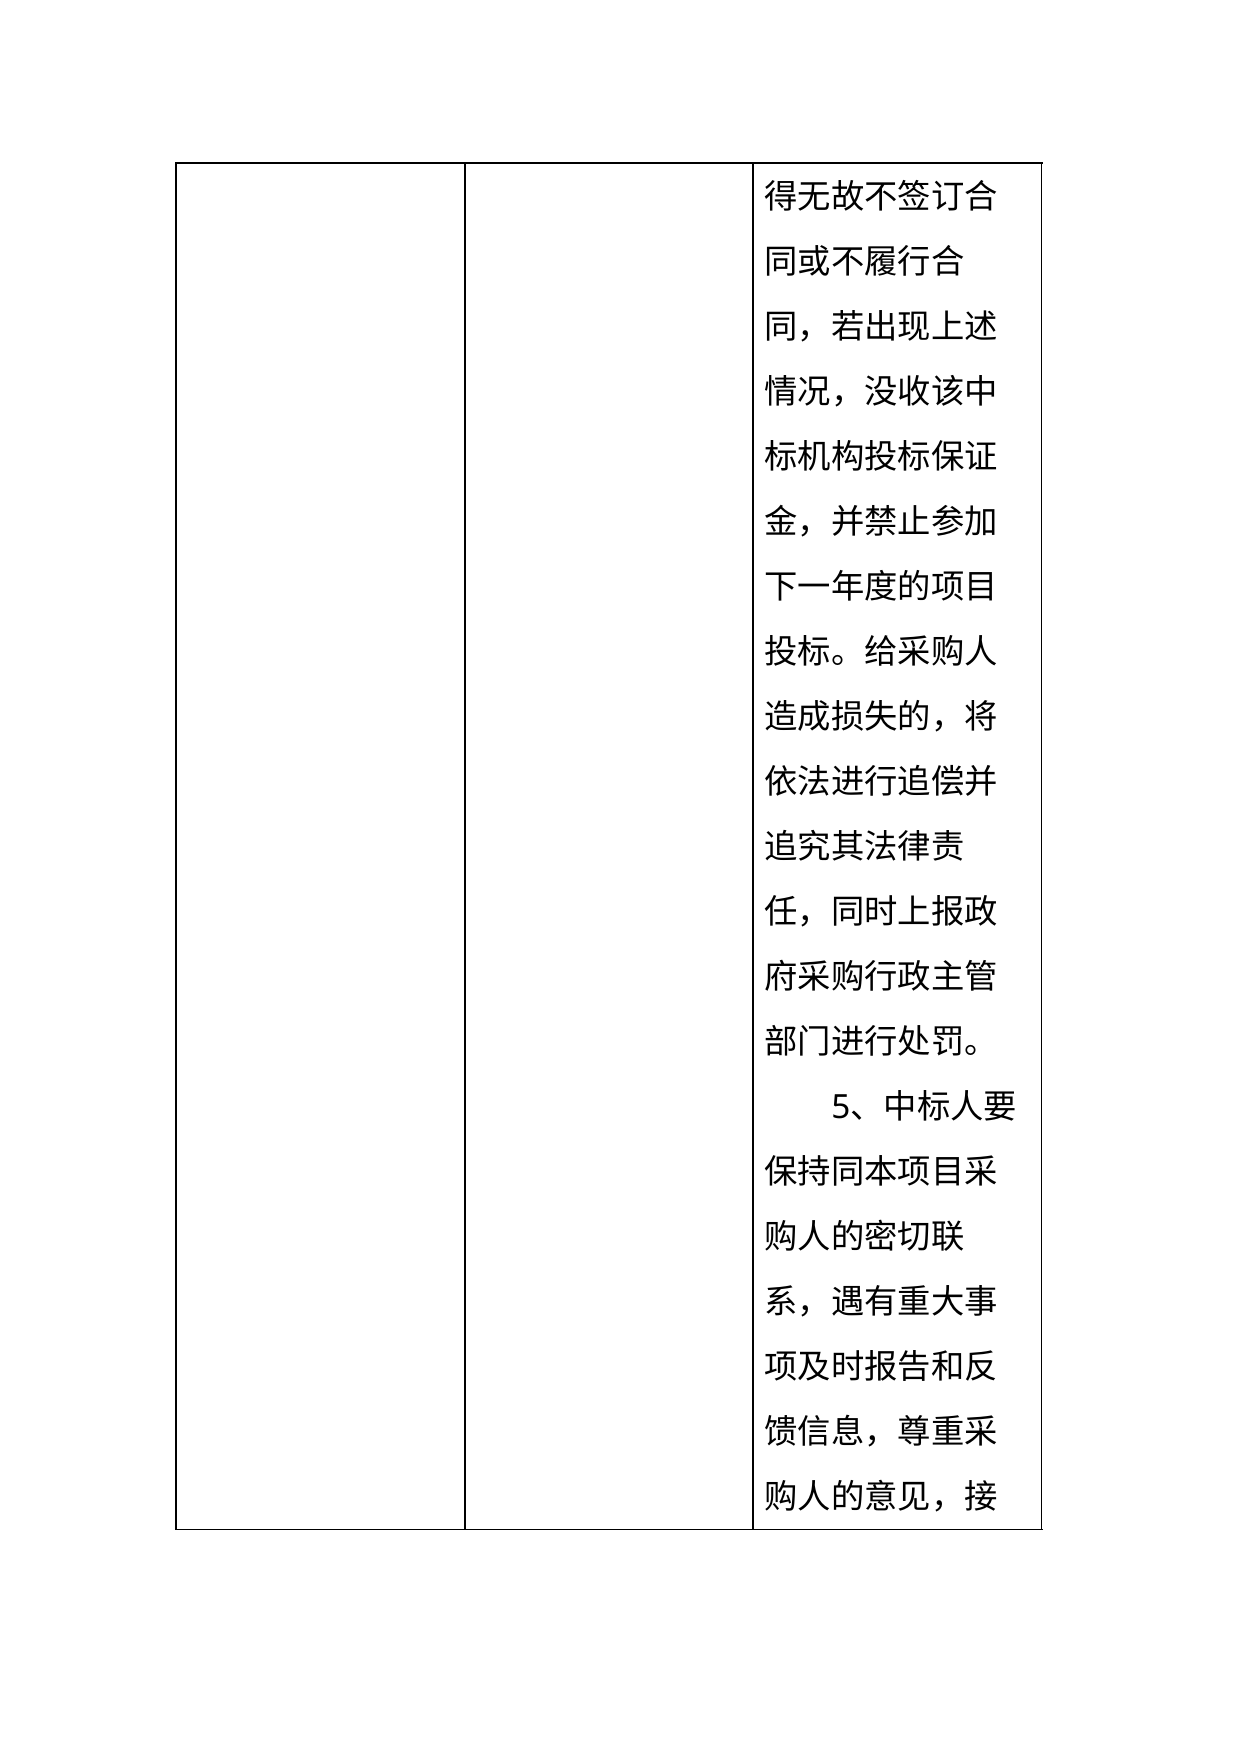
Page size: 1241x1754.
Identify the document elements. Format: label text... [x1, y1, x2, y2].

table_cell 1 [177, 164, 464, 1528]
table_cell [754, 164, 1041, 1528]
table_cell ★ [466, 164, 752, 1528]
